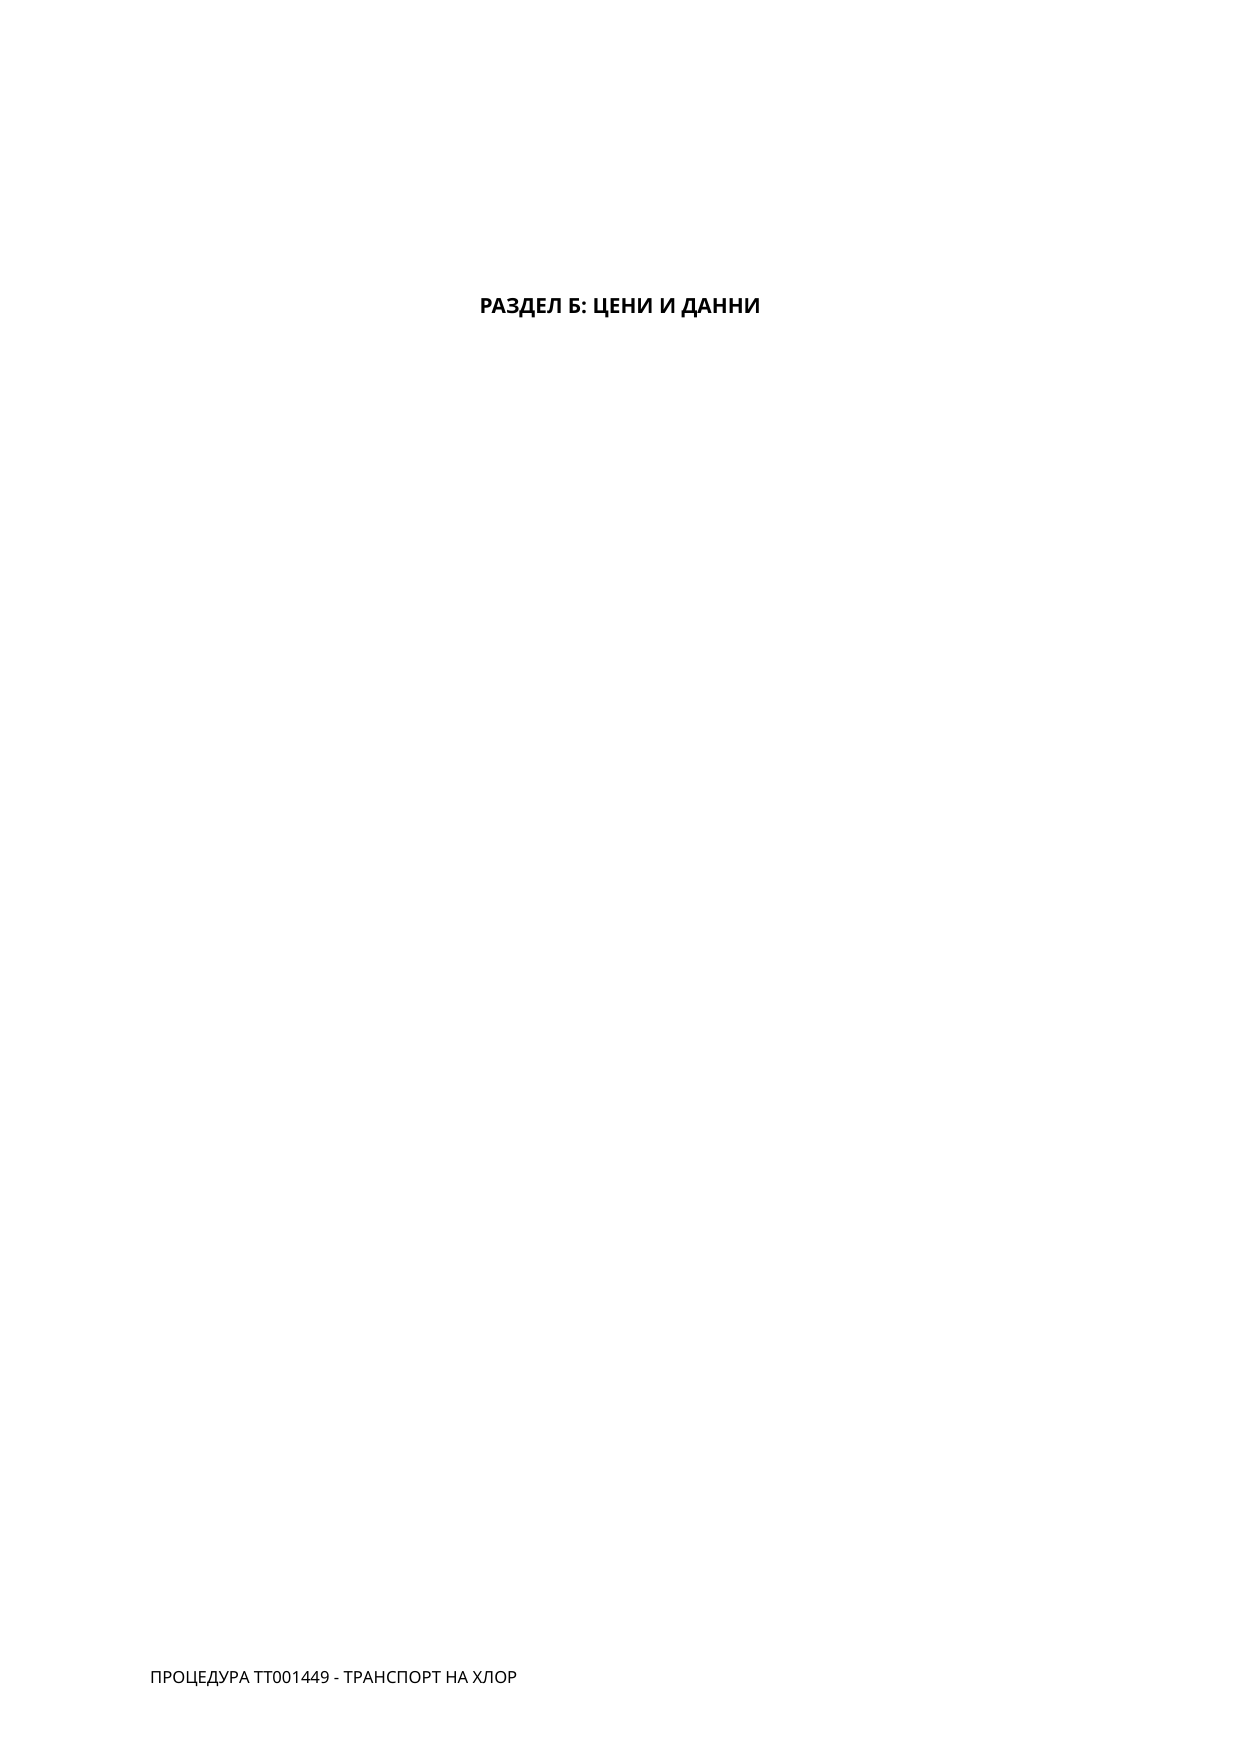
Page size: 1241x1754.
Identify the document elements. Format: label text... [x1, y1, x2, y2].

subtitle РАЗДЕЛ Б: ЦЕНИ И ДАННИ [150, 291, 1090, 319]
